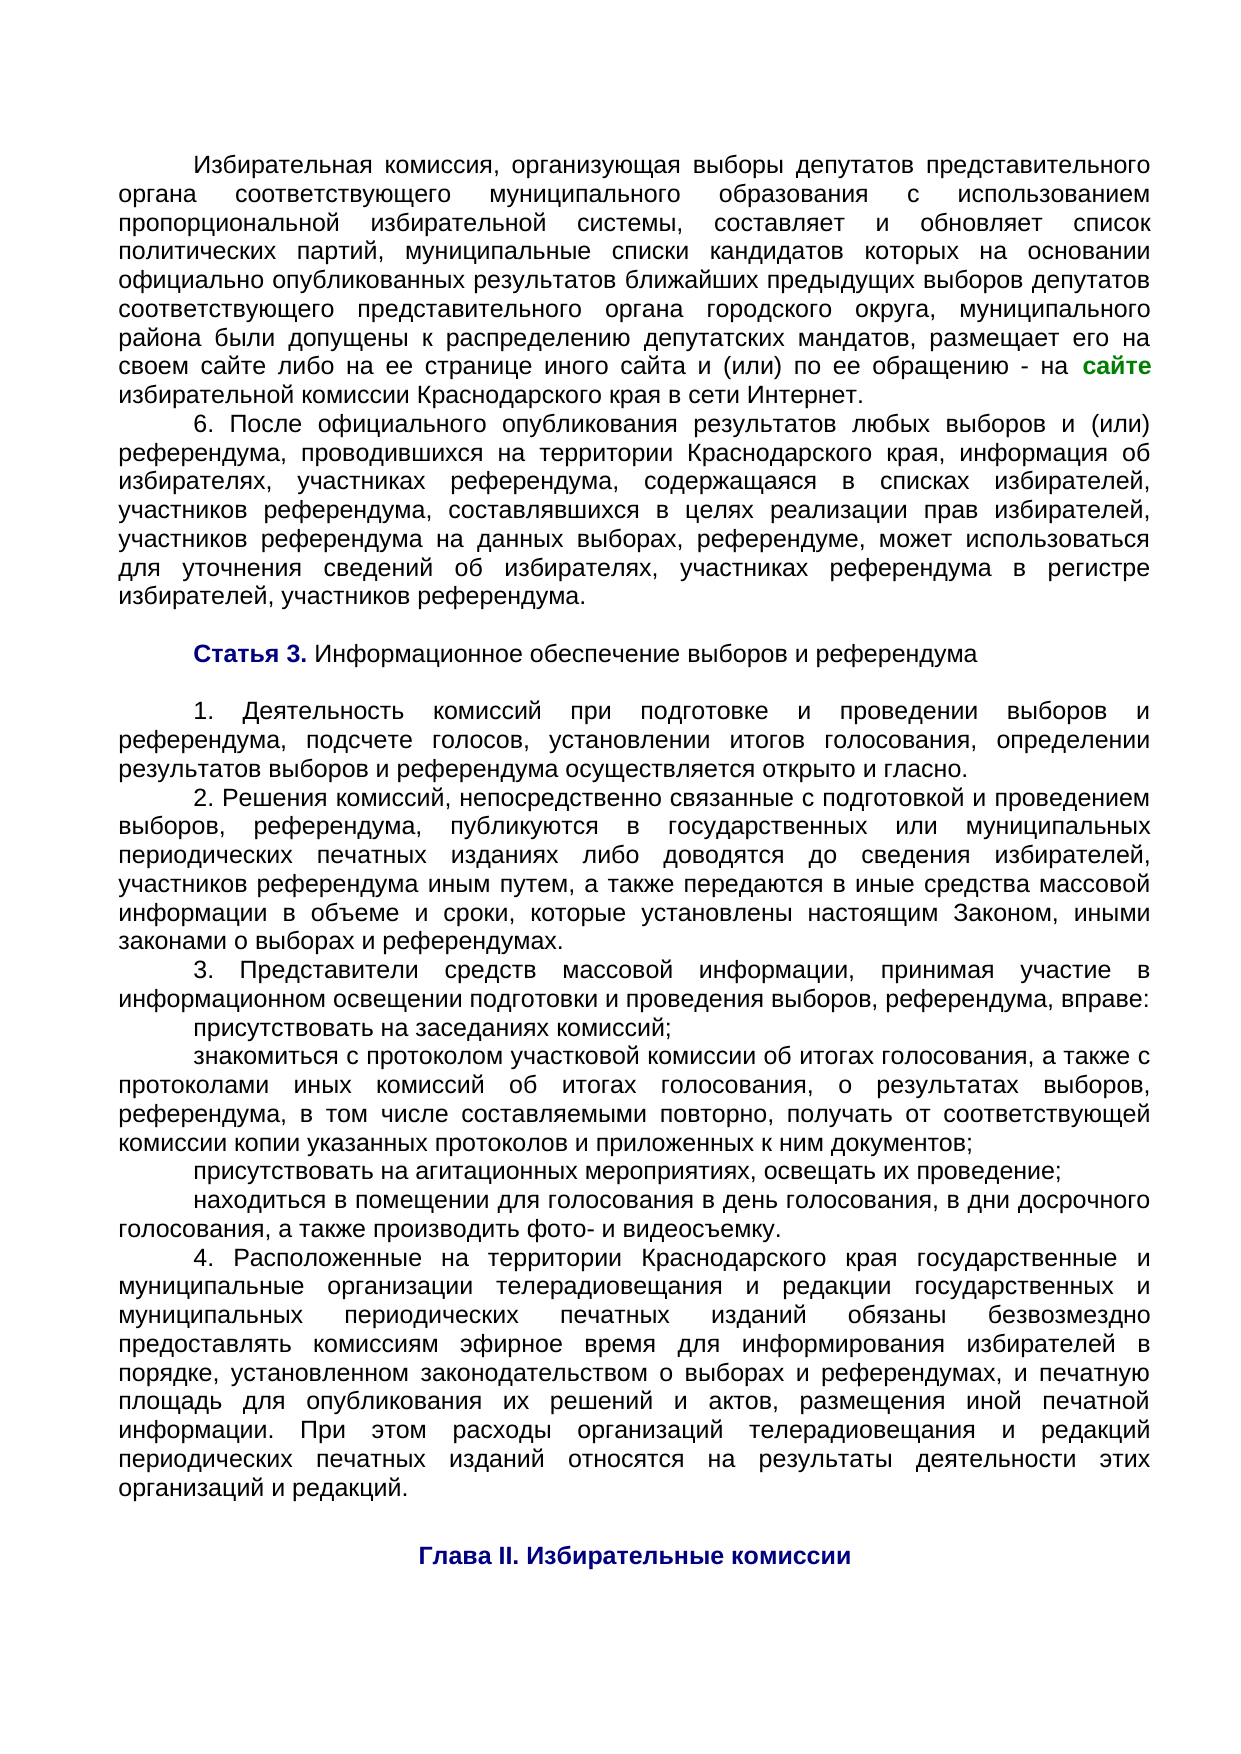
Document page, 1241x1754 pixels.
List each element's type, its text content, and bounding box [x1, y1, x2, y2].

text 2. Решения комиссий, непосредственно связанные с подготовкой и проведением выборов, референдума, публикуются в государственных или муниципальных периодических печатных изданиях либо доводятся до сведения избирателей, участников референдума иным путем, а также передаются в иные средства массовой информации в объеме и сроки, которые установлены настоящим Законом, иными законами о выборах и референдумах. [118, 782, 1152, 955]
text 3. Представители средств массовой информации, принимая участие в информационном освещении подготовки и проведения выборов, референдума, вправе: [118, 955, 1152, 1012]
text 4. Расположенные на территории Краснодарского края государственные и муниципальные организации телерадиовещания и редакции государственных и муниципальных периодических печатных изданий обязаны безвозмездно предоставлять комиссиям эфирное время для информирования избирателей в порядке, установленном законодательством о выборах и референдумах, и печатную площадь для опубликования их решений и актов, размещения иной печатной информации. При этом расходы организаций телерадиовещания и редакций периодических печатных изданий относятся на результаты деятельности этих организаций и редакций. [118, 1242, 1152, 1501]
text 6. После официального опубликования результатов любых выборов и (или) референдума, проводившихся на территории Краснодарского края, информация об избирателях, участниках референдума, содержащаяся в списках избирателей, участников референдума, составлявшихся в целях реализации прав избирателей, участников референдума на данных выборах, референдуме, может использоваться для уточнения сведений об избирателях, участниках референдума в регистре избирателей, участников референдума. [118, 409, 1152, 610]
text знакомиться с протоколом участковой комиссии об итогах голосования, а также с протоколами иных комиссий об итогах голосования, о результатах выборов, референдума, в том числе составляемыми повторно, получать от соответствующей комиссии копии указанных протоколов и приложенных к ним документов; [118, 1041, 1152, 1156]
text присутствовать на заседаниях комиссий; [118, 1012, 1152, 1041]
text Статья 3. Информационное обеспечение выборов и референдума [193, 639, 1152, 667]
text 1. Деятельность комиссий при подготовке и проведении выборов и референдума, подсчете голосов, установлении итогов голосования, определении результатов выборов и референдума осуществляется открыто и гласно. [118, 696, 1152, 782]
text Избирательная комиссия, организующая выборы депутатов представительного органа соответствующего муниципального образования с использованием пропорциональной избирательной системы, составляет и обновляет список политических партий, муниципальные списки кандидатов которых на основании официально опубликованных результатов ближайших предыдущих выборов депутатов соответствующего представительного органа городского округа, муниципального района были допущены к распределению депутатских мандатов, размещает его на своем сайте либо на ее странице иного сайта и (или) по ее обращению - на сайте избирательной комиссии Краснодарского края в сети Интернет. [118, 150, 1152, 409]
subtitle Глава II. Избирательные комиссии [118, 1541, 1152, 1570]
text находиться в помещении для голосования в день голосования, в дни досрочного голосования, а также производить фото- и видеосъемку. [118, 1185, 1152, 1242]
text присутствовать на агитационных мероприятиях, освещать их проведение; [118, 1156, 1152, 1185]
